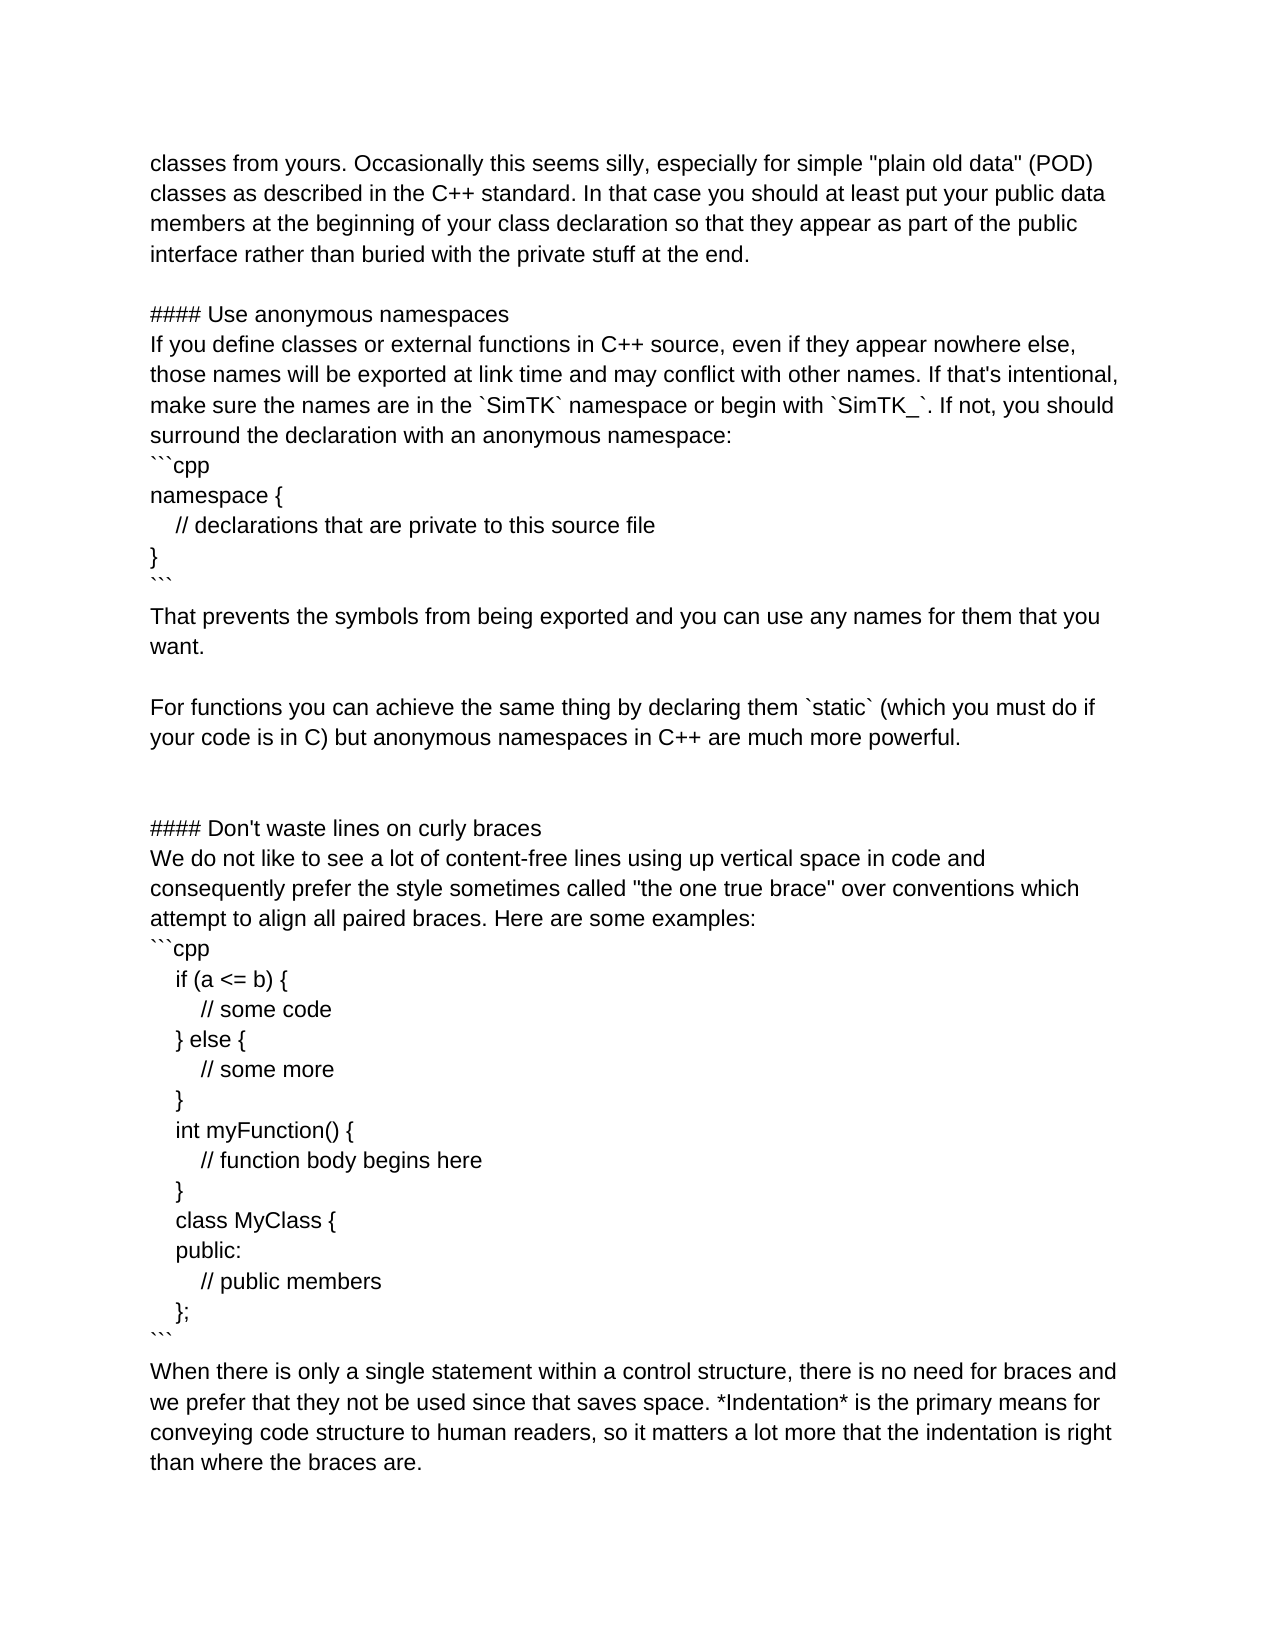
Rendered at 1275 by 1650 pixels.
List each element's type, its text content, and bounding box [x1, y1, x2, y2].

text If you define classes or external functions in C++ source, even if they appear nowhere else, those names will be exported at link time and may conflict with other names. If that's intentional, make sure the names are in the `SimTK` namespace or begin with `SimTK_`. If not, you should surround the declaration with an anonymous namespace: [150, 331, 1125, 448]
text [150, 150, 1125, 267]
text } [150, 1177, 1125, 1203]
text namespace { [150, 482, 1125, 509]
text That prevents the symbols from being exported and you can use any names for them that you want. [150, 603, 1125, 660]
text #### Use anonymous namespaces [150, 301, 1125, 327]
text } else { [150, 1026, 1125, 1052]
text // function body begins here [150, 1147, 1125, 1173]
text // public members [150, 1268, 1125, 1294]
text class MyClass { [150, 1207, 1125, 1234]
text ``` [150, 1328, 1125, 1354]
text // some code [150, 996, 1125, 1022]
text // some more [150, 1056, 1125, 1083]
text #### Don't waste lines on curly braces [150, 814, 1125, 841]
text ```cpp [150, 935, 1125, 962]
text For functions you can achieve the same thing by declaring them `static` (which you must do if your code is in C) but anonymous namespaces in C++ are much more powerful. [150, 694, 1125, 750]
text We do not like to see a lot of content-free lines using up vertical space in code and consequently prefer the style sometimes called "the one true brace" over conventions which attempt to align all paired braces. Here are some examples: [150, 845, 1125, 932]
text When there is only a single statement within a control structure, there is no need for braces and we prefer that they not be used since that saves space. *Indentation* is the primary means for conveying code structure to human readers, so it matters a lot more that the indentation is right than where the braces are. [150, 1358, 1125, 1475]
text int myFunction() { [150, 1117, 1125, 1143]
text public: [150, 1237, 1125, 1264]
text if (a <= b) { [150, 966, 1125, 992]
text } [150, 543, 1125, 569]
text }; [150, 1298, 1125, 1324]
text ```cpp [150, 452, 1125, 478]
text ``` [150, 573, 1125, 599]
text // declarations that are private to this source file [150, 512, 1125, 539]
text } [150, 1086, 1125, 1113]
